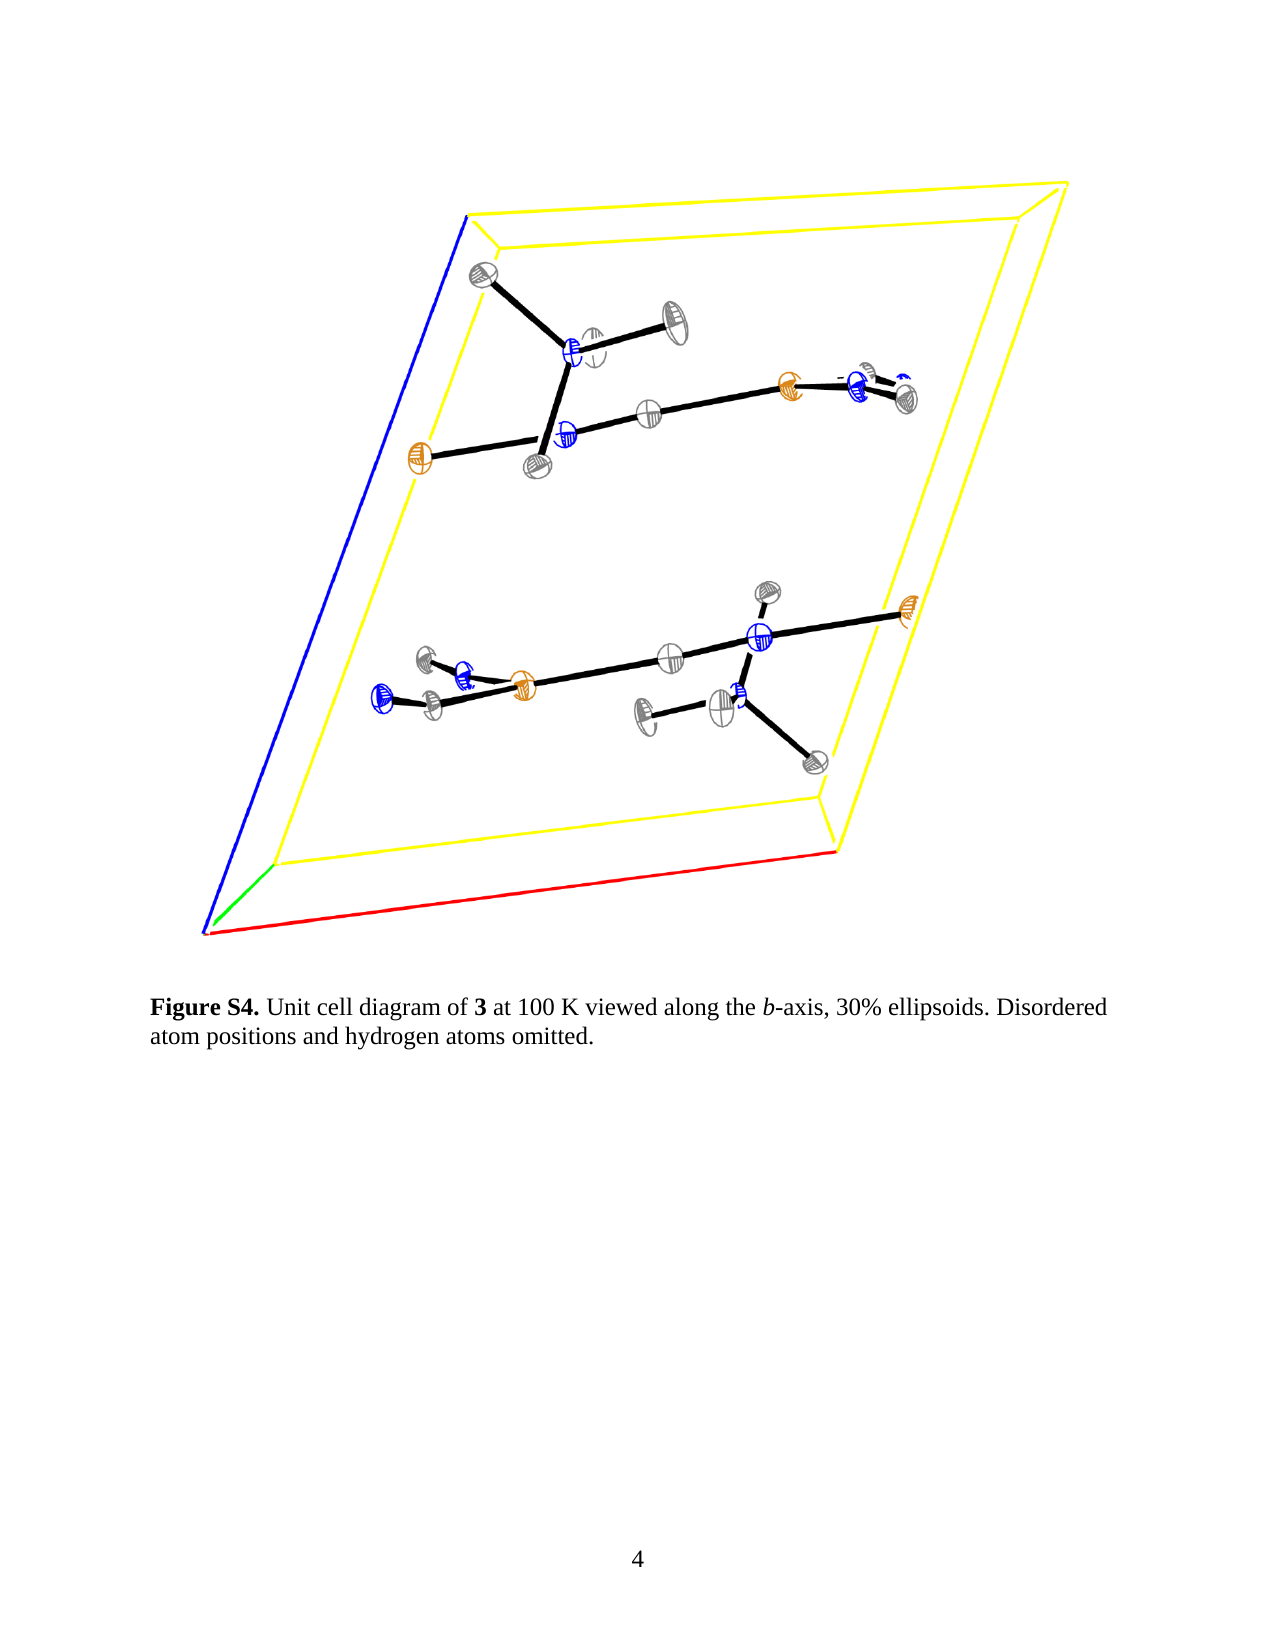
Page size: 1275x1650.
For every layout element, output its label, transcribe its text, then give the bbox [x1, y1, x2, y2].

text Figure S4. Unit cell diagram of 3 at 100 K viewed along the b-axis, 30% ellipsoids. Disordered atom positions and hydrogen atoms omitted. [150, 992, 1125, 1050]
picture [178, 150, 1097, 964]
